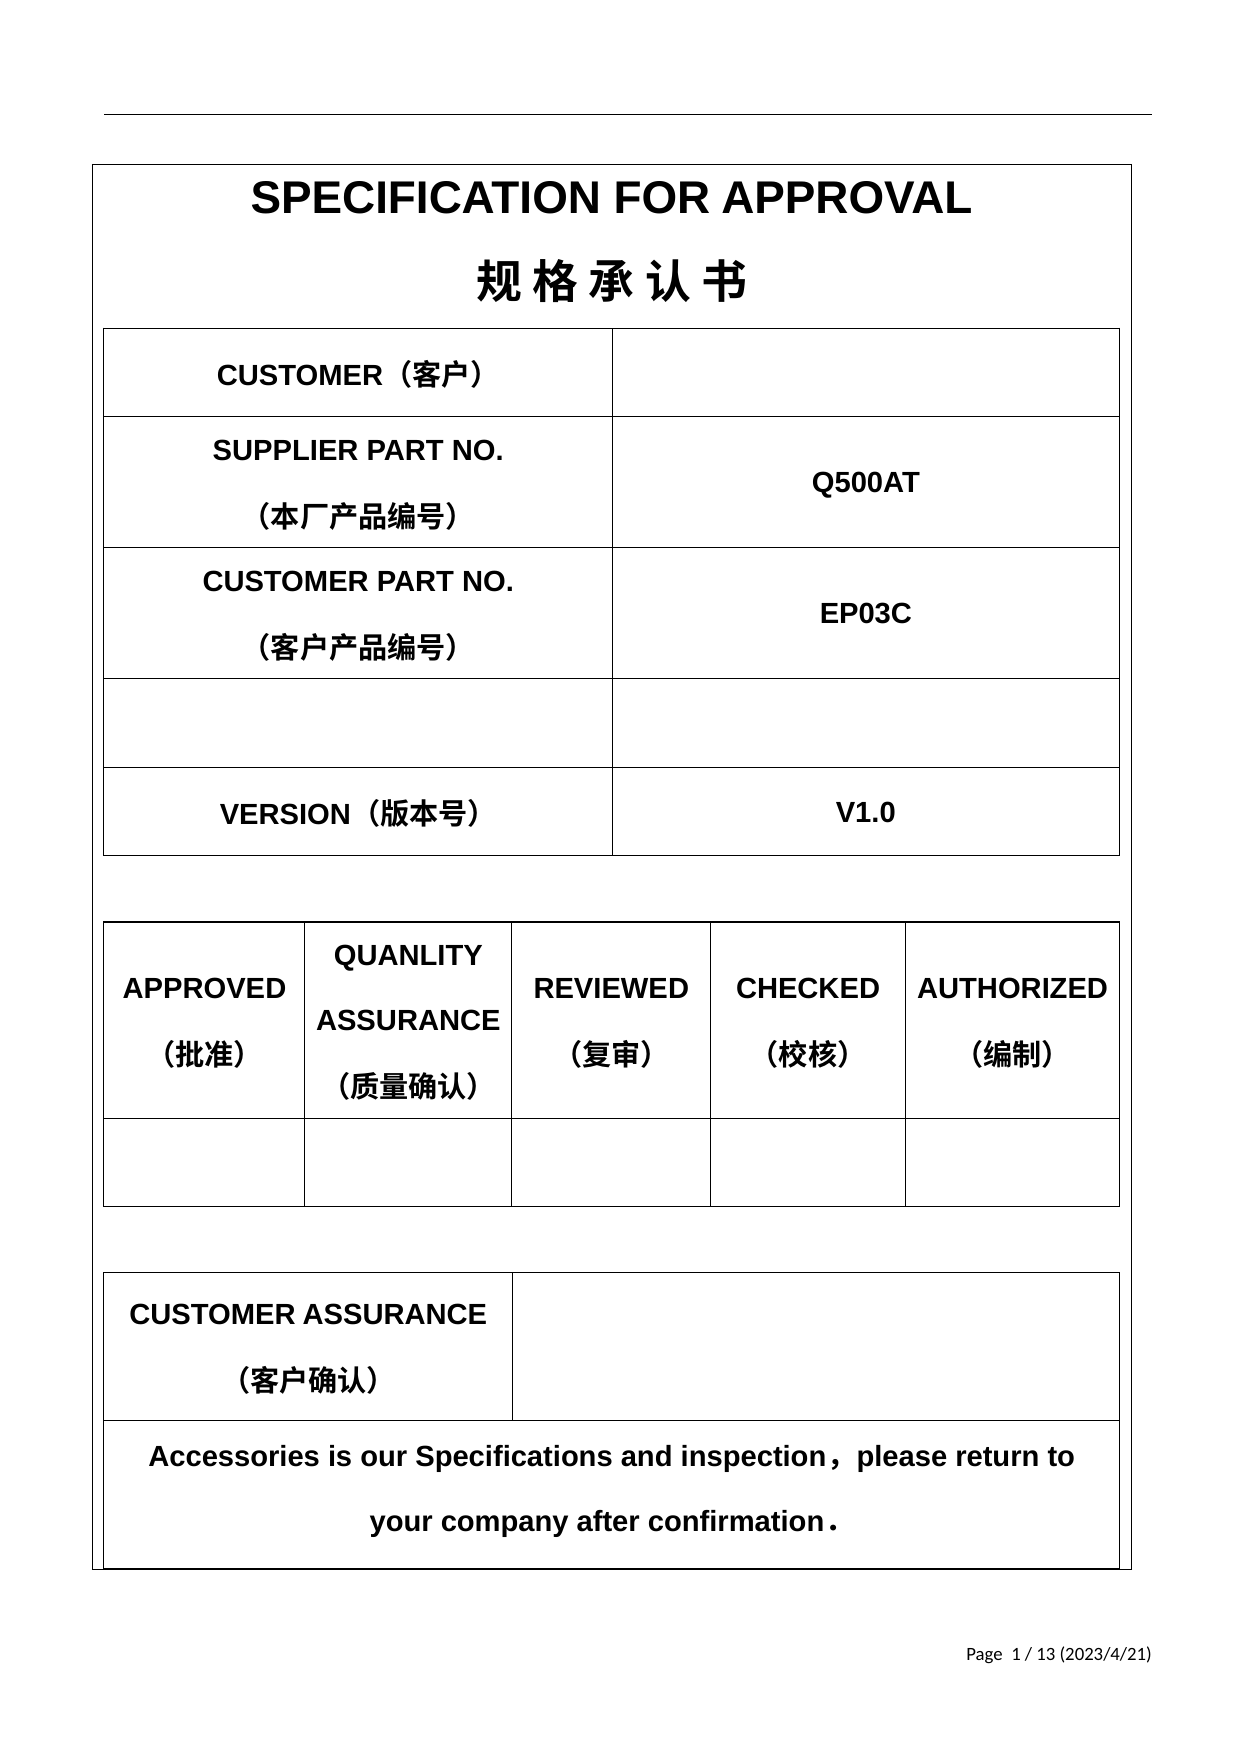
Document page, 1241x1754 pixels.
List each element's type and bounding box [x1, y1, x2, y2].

table_header [93, 165, 1131, 1569]
